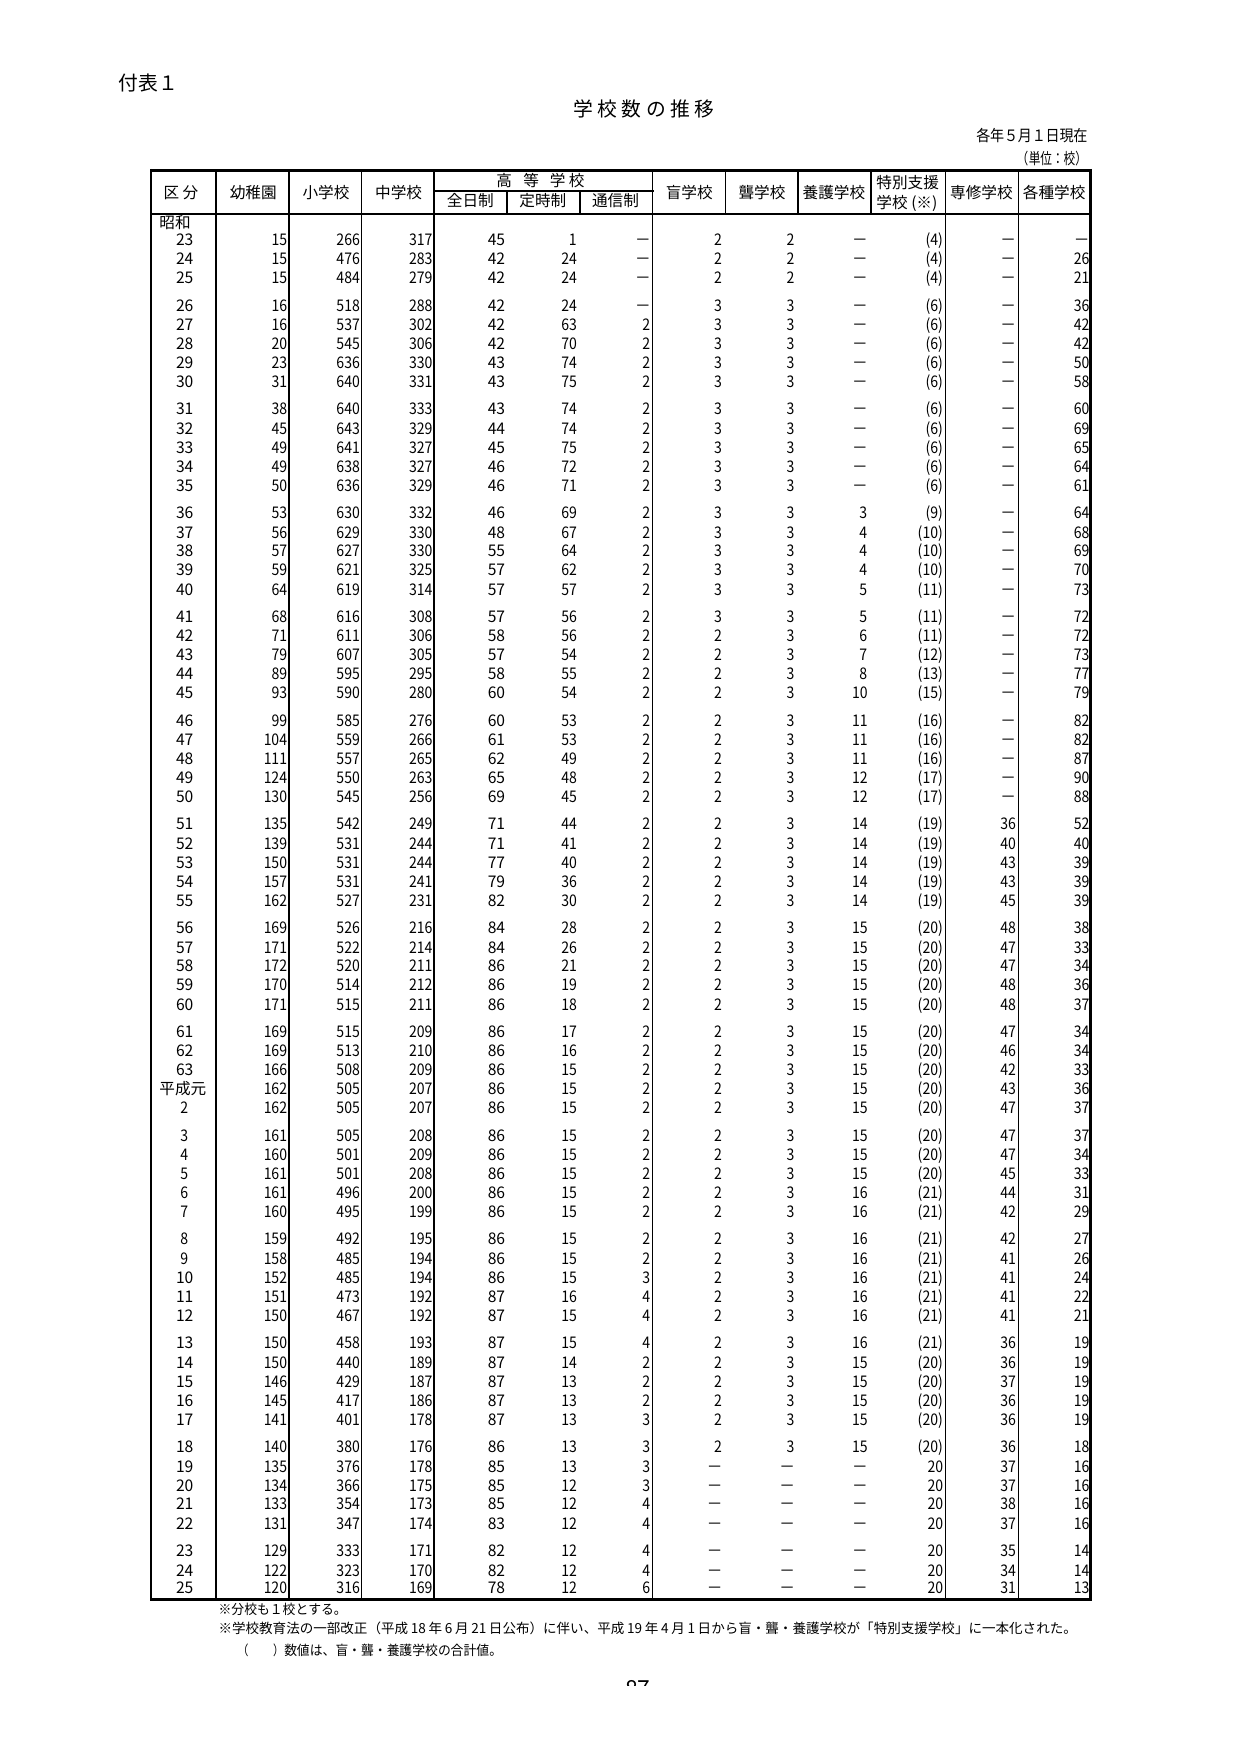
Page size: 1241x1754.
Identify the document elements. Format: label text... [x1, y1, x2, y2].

table_cell 2 [580, 709, 652, 732]
table_cell 3 [580, 1270, 652, 1289]
table_cell － [725, 1496, 798, 1515]
table_cell 621 [290, 563, 361, 581]
table_cell 129 [217, 1539, 288, 1563]
table_cell 158 [217, 1251, 288, 1270]
table_cell 14 [798, 813, 871, 836]
table_cell 2 [653, 1374, 725, 1393]
table_cell 2 [653, 770, 725, 789]
table_cell 87 [435, 1411, 517, 1435]
table_cell 49 [217, 459, 288, 477]
table_cell 3 [725, 1081, 798, 1100]
table_cell 2 [653, 1044, 725, 1062]
table_cell 15 [798, 1020, 871, 1043]
table_cell 64 [1019, 459, 1089, 477]
table_cell － [653, 1539, 725, 1563]
table_cell 34 [1019, 1020, 1089, 1043]
table_cell (19) [871, 855, 945, 874]
table_cell 501 [290, 1166, 361, 1185]
table_cell 2 [580, 732, 652, 751]
table_cell 47 [152, 732, 215, 751]
table_cell 508 [290, 1062, 361, 1081]
table_cell 86 [435, 1020, 517, 1043]
table_cell 62 [152, 1044, 215, 1062]
table_cell 15 [798, 1100, 871, 1124]
table_cell 48 [517, 770, 580, 789]
table_cell 3 [725, 563, 798, 581]
table_cell 57 [517, 581, 580, 605]
table_cell 314 [362, 581, 433, 605]
table_cell 3 [653, 398, 725, 421]
table_cell － [946, 563, 1018, 581]
table_cell 28 [517, 916, 580, 940]
table_cell 3 [653, 544, 725, 562]
table_cell 2 [580, 336, 652, 355]
table_cell 55 [152, 893, 215, 916]
table_cell 135 [217, 1459, 288, 1478]
table_cell 2 [580, 666, 652, 685]
table_cell 178 [362, 1411, 433, 1435]
table_cell 3 [725, 374, 798, 397]
table_cell － [1019, 232, 1089, 251]
table_cell 3 [725, 855, 798, 874]
table_cell 36 [946, 1355, 1018, 1374]
table_cell 平成元 [152, 1081, 215, 1100]
table_cell 3 [725, 1435, 798, 1459]
table_cell 62 [435, 751, 517, 770]
table_cell [580, 215, 652, 232]
table_cell 71 [217, 629, 288, 647]
table_cell 47 [946, 1147, 1018, 1166]
table_cell (20) [871, 1411, 945, 1435]
table_cell 45 [217, 421, 288, 440]
table_cell (16) [871, 751, 945, 770]
table_cell 46 [946, 1044, 1018, 1062]
table_cell 72 [1019, 605, 1089, 628]
table_cell 2 [653, 1435, 725, 1459]
table_header 小学校 [290, 172, 361, 213]
table_cell － [798, 1563, 871, 1581]
table_cell － [946, 421, 1018, 440]
table_cell (20) [871, 1393, 945, 1411]
table_cell (6) [871, 478, 945, 501]
table_cell 62 [517, 563, 580, 581]
table_cell 44 [946, 1185, 1018, 1204]
table_cell 24 [517, 294, 580, 317]
table_cell 150 [217, 1308, 288, 1331]
table_cell 24 [1019, 1270, 1089, 1289]
table_cell 3 [653, 440, 725, 459]
table_cell 33 [152, 440, 215, 459]
subtitle 各年５月１日現在 [718, 124, 1087, 146]
table_cell － [725, 1459, 798, 1478]
table_cell 643 [290, 421, 361, 440]
table_cell 3 [725, 317, 798, 336]
table_cell 20 [871, 1496, 945, 1515]
table_cell (4) [871, 232, 945, 251]
table_cell 331 [362, 374, 433, 397]
table_cell 306 [362, 629, 433, 647]
table_cell 133 [217, 1496, 288, 1515]
table_cell 15 [517, 1251, 580, 1270]
table_cell 3 [725, 629, 798, 647]
table_cell 3 [725, 916, 798, 940]
table_cell 3 [725, 398, 798, 421]
table_cell 161 [217, 1124, 288, 1147]
table_cell 2 [653, 732, 725, 751]
table_cell 545 [290, 789, 361, 812]
table_cell 527 [290, 893, 361, 916]
table_cell 86 [435, 1062, 517, 1081]
table_cell (20) [871, 1355, 945, 1374]
table_cell － [798, 1515, 871, 1539]
table_cell 15 [798, 1355, 871, 1374]
table_cell 14 [798, 893, 871, 916]
table_cell 87 [435, 1355, 517, 1374]
table_cell (6) [871, 398, 945, 421]
table_cell 2 [580, 1393, 652, 1411]
table_cell 37 [946, 1515, 1018, 1539]
table_cell 3 [725, 732, 798, 751]
table_cell 11 [152, 1289, 215, 1308]
table_cell 56 [517, 605, 580, 628]
table_cell 43 [152, 647, 215, 666]
table_cell (20) [871, 1124, 945, 1147]
table_cell 2 [580, 459, 652, 477]
table_cell 130 [217, 789, 288, 812]
table_cell 3 [580, 1411, 652, 1435]
table_cell 15 [798, 1393, 871, 1411]
table_cell 638 [290, 459, 361, 477]
table_cell 13 [517, 1393, 580, 1411]
table_cell 15 [798, 959, 871, 977]
table_cell 3 [725, 421, 798, 440]
table_cell 2 [580, 770, 652, 789]
table_cell (20) [871, 1081, 945, 1100]
table_cell 467 [290, 1308, 361, 1331]
table_cell [517, 215, 580, 232]
table_cell [435, 215, 517, 232]
table_cell 189 [362, 1355, 433, 1374]
table_cell 15 [798, 1124, 871, 1147]
table_cell 3 [725, 478, 798, 501]
table_cell 8 [152, 1228, 215, 1251]
table_cell 93 [217, 685, 288, 709]
table_cell [362, 215, 433, 232]
table_cell 2 [580, 1204, 652, 1227]
table_cell 52 [152, 836, 215, 855]
table_cell 18 [517, 996, 580, 1020]
table_cell 86 [435, 1124, 517, 1147]
table_cell 78 [435, 1581, 517, 1598]
table_header 中学校 [362, 172, 433, 213]
table_cell 187 [362, 1374, 433, 1393]
table_cell 42 [435, 294, 517, 317]
table_cell 69 [1019, 544, 1089, 562]
table_cell 25 [152, 270, 215, 294]
table_cell － [946, 336, 1018, 355]
table_cell 12 [517, 1515, 580, 1539]
table_cell (12) [871, 647, 945, 666]
table_cell 640 [290, 374, 361, 397]
table_cell 174 [362, 1515, 433, 1539]
table_cell 19 [1019, 1393, 1089, 1411]
table_cell 26 [152, 294, 215, 317]
table_cell (9) [871, 501, 945, 525]
table_cell － [798, 336, 871, 355]
table_cell 3 [725, 666, 798, 685]
table_cell 2 [653, 251, 725, 270]
table_cell 3 [725, 1411, 798, 1435]
table_cell 2 [580, 940, 652, 958]
table_cell 2 [653, 1020, 725, 1043]
text （単位：校） [718, 146, 1087, 169]
table_header 幼稚園 [217, 172, 288, 213]
table_cell 15 [798, 1435, 871, 1459]
table_cell 53 [517, 709, 580, 732]
table_cell 4 [152, 1147, 215, 1166]
table_cell 45 [946, 893, 1018, 916]
table_cell (10) [871, 525, 945, 543]
table_cell 327 [362, 440, 433, 459]
table_cell － [798, 1496, 871, 1515]
table_cell 26 [1019, 251, 1089, 270]
table_cell 550 [290, 770, 361, 789]
table_cell 2 [580, 647, 652, 666]
table_cell 63 [517, 317, 580, 336]
table_cell 2 [580, 478, 652, 501]
table_cell 376 [290, 1459, 361, 1478]
table_cell 14 [798, 855, 871, 874]
subtitle 学 校 数 の 推 移 [121, 94, 714, 122]
table_cell 71 [517, 478, 580, 501]
table_cell 194 [362, 1270, 433, 1289]
table_cell 24 [152, 1563, 215, 1581]
table_cell 20 [871, 1539, 945, 1563]
table_cell 11 [798, 732, 871, 751]
table_cell 48 [946, 996, 1018, 1020]
table_cell 505 [290, 1100, 361, 1124]
table_cell 42 [1019, 336, 1089, 355]
table_cell 60 [435, 709, 517, 732]
table_cell 3 [725, 459, 798, 477]
table_cell 26 [517, 940, 580, 958]
table_cell 53 [517, 732, 580, 751]
table_cell 89 [217, 666, 288, 685]
table_cell 54 [152, 874, 215, 892]
table_cell 73 [1019, 581, 1089, 605]
table_cell 2 [653, 1393, 725, 1411]
table_cell 209 [362, 1062, 433, 1081]
table_cell － [798, 398, 871, 421]
table_cell 279 [362, 270, 433, 294]
table_cell 15 [517, 1062, 580, 1081]
table_cell 152 [217, 1270, 288, 1289]
table_cell 4 [580, 1331, 652, 1355]
table_cell 2 [580, 978, 652, 996]
table_cell － [580, 294, 652, 317]
table_cell 19 [1019, 1411, 1089, 1435]
table_cell 31 [152, 398, 215, 421]
table_cell 325 [362, 563, 433, 581]
table_cell 249 [362, 813, 433, 836]
table_cell 473 [290, 1289, 361, 1308]
table_cell 13 [152, 1331, 215, 1355]
table_cell 3 [725, 544, 798, 562]
table_cell 2 [580, 440, 652, 459]
table_cell 53 [217, 501, 288, 525]
table_cell 15 [152, 1374, 215, 1393]
table_cell 265 [362, 751, 433, 770]
table_cell 347 [290, 1515, 361, 1539]
table_cell 45 [517, 789, 580, 812]
table_cell 2 [580, 1062, 652, 1081]
table_cell 514 [290, 978, 361, 996]
table_cell 150 [217, 855, 288, 874]
table_cell 162 [217, 1100, 288, 1124]
table_cell 86 [435, 1228, 517, 1251]
table_cell 21 [517, 959, 580, 977]
table_cell 139 [217, 836, 288, 855]
table_cell 68 [1019, 525, 1089, 543]
table_cell 15 [517, 1081, 580, 1100]
table_cell 15 [798, 1374, 871, 1393]
table_cell 211 [362, 996, 433, 1020]
table_cell 329 [362, 478, 433, 501]
table_cell 2 [653, 751, 725, 770]
table_cell 2 [653, 270, 725, 294]
table_cell (13) [871, 666, 945, 685]
table_cell － [946, 270, 1018, 294]
table_cell 2 [580, 1020, 652, 1043]
table_cell 37 [946, 1459, 1018, 1478]
table_cell 2 [653, 836, 725, 855]
table_cell 2 [580, 1185, 652, 1204]
table_cell 47 [946, 940, 1018, 958]
table_cell 330 [362, 525, 433, 543]
table_cell 15 [798, 978, 871, 996]
table_cell 15 [517, 1124, 580, 1147]
table_cell 172 [217, 959, 288, 977]
table_cell 21 [1019, 1308, 1089, 1331]
table_cell 159 [217, 1228, 288, 1251]
table_cell 330 [362, 544, 433, 562]
table_cell 3 [725, 294, 798, 317]
table_cell 44 [152, 666, 215, 685]
table_cell － [798, 294, 871, 317]
table_cell 15 [798, 1147, 871, 1166]
table_cell 169 [362, 1581, 433, 1598]
table_cell (11) [871, 581, 945, 605]
table_cell 636 [290, 355, 361, 374]
table_cell 3 [653, 581, 725, 605]
table_cell 16 [798, 1251, 871, 1270]
table_cell 12 [517, 1478, 580, 1496]
table_cell 417 [290, 1393, 361, 1411]
table_cell 244 [362, 855, 433, 874]
table_cell 39 [152, 563, 215, 581]
table_cell 2 [580, 398, 652, 421]
table_cell 3 [653, 355, 725, 374]
table_cell (4) [871, 270, 945, 294]
table_cell 29 [152, 355, 215, 374]
table_cell [871, 215, 945, 232]
table_cell 87 [435, 1393, 517, 1411]
table_cell 48 [946, 978, 1018, 996]
table_cell 595 [290, 666, 361, 685]
table_cell 42 [946, 1204, 1018, 1227]
table_cell 2 [580, 525, 652, 543]
table_cell 42 [946, 1062, 1018, 1081]
table_cell 171 [362, 1539, 433, 1563]
table_cell 14 [152, 1355, 215, 1374]
table_cell 30 [517, 893, 580, 916]
table_cell 12 [517, 1539, 580, 1563]
table_cell 13 [517, 1374, 580, 1393]
table_cell (10) [871, 544, 945, 562]
table_cell 24 [517, 270, 580, 294]
table_cell (21) [871, 1185, 945, 1204]
table_cell 42 [946, 1228, 1018, 1251]
table_cell 41 [517, 836, 580, 855]
table_cell 3 [725, 501, 798, 525]
table_cell 15 [798, 1411, 871, 1435]
table_cell 2 [653, 1185, 725, 1204]
table_cell 75 [517, 440, 580, 459]
table_cell － [580, 251, 652, 270]
table_cell 39 [1019, 874, 1089, 892]
table_cell 2 [653, 1147, 725, 1166]
table_cell 83 [435, 1515, 517, 1539]
table_cell 13 [1019, 1581, 1089, 1598]
table_cell － [946, 294, 1018, 317]
table_cell 55 [435, 544, 517, 562]
table_cell 120 [217, 1581, 288, 1598]
table_cell － [946, 544, 1018, 562]
table_cell － [946, 317, 1018, 336]
table_cell 283 [362, 251, 433, 270]
table_cell [725, 215, 798, 232]
table_cell 537 [290, 317, 361, 336]
table_cell 209 [362, 1147, 433, 1166]
table_cell － [725, 1478, 798, 1496]
table_cell 23 [217, 355, 288, 374]
table_cell 87 [435, 1331, 517, 1355]
table_cell 485 [290, 1270, 361, 1289]
table_cell 3 [653, 525, 725, 543]
table_cell 495 [290, 1204, 361, 1227]
table_cell 36 [946, 1435, 1018, 1459]
table_cell － [798, 459, 871, 477]
table_cell 2 [580, 836, 652, 855]
table_cell 16 [798, 1185, 871, 1204]
table_cell 6 [152, 1185, 215, 1204]
table_cell － [946, 251, 1018, 270]
table_cell 84 [435, 940, 517, 958]
table_cell 34 [946, 1563, 1018, 1581]
table_cell 49 [517, 751, 580, 770]
table_cell 241 [362, 874, 433, 892]
table_cell 2 [653, 789, 725, 812]
table_cell 31 [217, 374, 288, 397]
table_cell 306 [362, 336, 433, 355]
table_cell 3 [653, 374, 725, 397]
table_cell 2 [580, 959, 652, 977]
table_cell － [946, 581, 1018, 605]
table_cell 12 [798, 770, 871, 789]
table_cell 505 [290, 1124, 361, 1147]
table_cell 16 [1019, 1496, 1089, 1515]
table_cell 12 [517, 1581, 580, 1598]
table_cell 3 [725, 940, 798, 958]
table_cell 151 [217, 1289, 288, 1308]
table_cell 82 [435, 1539, 517, 1563]
table_cell 61 [435, 732, 517, 751]
table_cell (16) [871, 709, 945, 732]
table_cell 505 [290, 1081, 361, 1100]
table_cell [1019, 215, 1089, 232]
table_cell 57 [435, 605, 517, 628]
table_cell 2 [653, 1124, 725, 1147]
text （ ）数値は、盲・聾・養護学校の合計値。 [237, 1640, 1111, 1659]
table_cell 2 [653, 1331, 725, 1355]
table_cell 72 [517, 459, 580, 477]
text ※分校も１校とする。 [218, 1601, 1111, 1617]
table_cell 175 [362, 1478, 433, 1496]
table_cell (20) [871, 1147, 945, 1166]
table_cell 619 [290, 581, 361, 605]
table_cell 520 [290, 959, 361, 977]
table_cell 590 [290, 685, 361, 709]
table_cell 2 [152, 1100, 215, 1124]
table_header 養護学校 [799, 172, 870, 213]
table_cell 14 [798, 874, 871, 892]
table_cell 545 [290, 336, 361, 355]
table_cell 全日制 [435, 192, 506, 213]
table_cell 15 [517, 1308, 580, 1331]
table_cell 641 [290, 440, 361, 459]
table_cell 86 [435, 978, 517, 996]
table_cell 2 [653, 1081, 725, 1100]
table_cell 44 [435, 421, 517, 440]
table_cell 526 [290, 916, 361, 940]
table_cell 79 [435, 874, 517, 892]
table_cell 3 [725, 647, 798, 666]
table_cell 3 [580, 1459, 652, 1478]
table_cell 150 [217, 1355, 288, 1374]
table_cell 2 [580, 501, 652, 525]
table_cell 86 [435, 1204, 517, 1227]
table_cell (4) [871, 251, 945, 270]
table_cell 2 [653, 1100, 725, 1124]
table_cell 176 [362, 1435, 433, 1459]
table_cell (11) [871, 629, 945, 647]
table_cell 2 [653, 893, 725, 916]
table_cell 195 [362, 1228, 433, 1251]
table_cell 56 [517, 629, 580, 647]
table_cell 20 [152, 1478, 215, 1496]
table_cell 3 [725, 874, 798, 892]
table_cell 2 [580, 374, 652, 397]
table_cell (20) [871, 1435, 945, 1459]
table_cell 458 [290, 1331, 361, 1355]
table_cell － [653, 1581, 725, 1598]
table_cell 607 [290, 647, 361, 666]
table_cell 35 [946, 1539, 1018, 1563]
table_cell 3 [725, 1251, 798, 1270]
table_header 特別支援学校 (※) [872, 172, 945, 213]
table_cell 42 [152, 629, 215, 647]
table_cell 40 [152, 581, 215, 605]
table_cell (20) [871, 996, 945, 1020]
table_cell 42 [435, 270, 517, 294]
table_cell 60 [1019, 398, 1089, 421]
table_cell 38 [1019, 916, 1089, 940]
table_cell 3 [725, 709, 798, 732]
table_cell 4 [798, 525, 871, 543]
table_cell 57 [152, 940, 215, 958]
table_cell 16 [798, 1331, 871, 1355]
table_cell 2 [653, 813, 725, 836]
table_cell 86 [435, 1147, 517, 1166]
table_cell 42 [435, 251, 517, 270]
table_cell (16) [871, 732, 945, 751]
table_cell 2 [653, 666, 725, 685]
table_cell 11 [798, 751, 871, 770]
table_cell 38 [946, 1496, 1018, 1515]
table_cell 2 [580, 1228, 652, 1251]
table_cell 131 [217, 1515, 288, 1539]
table_cell 2 [653, 855, 725, 874]
table_cell 44 [517, 813, 580, 836]
table_cell 3 [725, 1147, 798, 1166]
table_cell 46 [435, 459, 517, 477]
table_cell － [653, 1563, 725, 1581]
table_cell 200 [362, 1185, 433, 1204]
table_cell 65 [1019, 440, 1089, 459]
table_cell 2 [653, 1166, 725, 1185]
table_cell 48 [946, 916, 1018, 940]
table_cell 124 [217, 770, 288, 789]
table_cell － [798, 421, 871, 440]
table_cell 3 [725, 1308, 798, 1331]
table_cell 55 [517, 666, 580, 685]
table_cell 212 [362, 978, 433, 996]
table_cell 20 [871, 1478, 945, 1496]
table_cell 39 [1019, 855, 1089, 874]
table_cell 12 [517, 1496, 580, 1515]
table_cell 3 [725, 525, 798, 543]
table_cell 23 [152, 1539, 215, 1563]
table_cell 84 [435, 916, 517, 940]
table_cell 71 [435, 813, 517, 836]
table_cell 35 [152, 478, 215, 501]
table_cell 166 [217, 1062, 288, 1081]
table_cell 49 [152, 770, 215, 789]
table_cell 86 [435, 959, 517, 977]
table_cell 52 [1019, 813, 1089, 836]
table_cell 17 [152, 1411, 215, 1435]
table_cell 2 [580, 874, 652, 892]
table_cell 33 [1019, 1062, 1089, 1081]
table_cell (20) [871, 916, 945, 940]
table_cell 263 [362, 770, 433, 789]
table_cell 43 [946, 855, 1018, 874]
table_cell 111 [217, 751, 288, 770]
table_cell [798, 215, 871, 232]
table_cell 36 [1019, 1081, 1089, 1100]
table_cell 10 [152, 1270, 215, 1289]
table_cell 40 [517, 855, 580, 874]
table_cell 476 [290, 251, 361, 270]
table_cell (6) [871, 421, 945, 440]
table_cell (15) [871, 685, 945, 709]
table_cell 4 [798, 544, 871, 562]
table_cell 193 [362, 1331, 433, 1355]
table_cell 280 [362, 685, 433, 709]
table_cell 22 [1019, 1289, 1089, 1308]
table_cell (17) [871, 789, 945, 812]
table_cell 54 [517, 685, 580, 709]
table_cell 45 [152, 685, 215, 709]
table_cell 329 [362, 421, 433, 440]
table_cell 16 [1019, 1478, 1089, 1496]
table_cell － [946, 374, 1018, 397]
table_cell 630 [290, 501, 361, 525]
table_cell － [946, 709, 1018, 732]
table_cell 85 [435, 1496, 517, 1515]
table_cell 13 [517, 1435, 580, 1459]
table_cell 501 [290, 1147, 361, 1166]
table_cell 58 [435, 666, 517, 685]
table_cell 15 [798, 1166, 871, 1185]
table_cell 42 [435, 336, 517, 355]
table_cell 3 [725, 1204, 798, 1227]
table_cell － [946, 232, 1018, 251]
table_cell 41 [946, 1251, 1018, 1270]
table_cell － [946, 440, 1018, 459]
table_cell 36 [946, 1411, 1018, 1435]
table_cell － [798, 232, 871, 251]
table_cell 3 [725, 685, 798, 709]
table_cell － [946, 478, 1018, 501]
table_cell 16 [517, 1289, 580, 1308]
table_cell － [725, 1515, 798, 1539]
table_cell 2 [580, 855, 652, 874]
table_cell 308 [362, 605, 433, 628]
table_cell (21) [871, 1204, 945, 1227]
table_cell 429 [290, 1374, 361, 1393]
table_cell 317 [362, 232, 433, 251]
table_cell (21) [871, 1251, 945, 1270]
table_cell 20 [871, 1515, 945, 1539]
table_cell 82 [435, 1563, 517, 1581]
table_cell － [798, 1581, 871, 1598]
table_cell (20) [871, 978, 945, 996]
table_cell 2 [653, 709, 725, 732]
table_cell － [946, 666, 1018, 685]
table_cell － [946, 605, 1018, 628]
table_cell 15 [798, 940, 871, 958]
table_cell 380 [290, 1435, 361, 1459]
table_cell 昭和 [152, 215, 215, 232]
table_cell 288 [362, 294, 433, 317]
table_cell 2 [653, 647, 725, 666]
table_cell (21) [871, 1331, 945, 1355]
table_cell 627 [290, 544, 361, 562]
table_header 高 [435, 172, 517, 190]
table_cell 16 [798, 1270, 871, 1289]
table_header 等 [517, 172, 543, 190]
table_cell 30 [152, 374, 215, 397]
table_cell 13 [517, 1459, 580, 1478]
table_cell 629 [290, 525, 361, 543]
table_cell 18 [1019, 1435, 1089, 1459]
table_cell (20) [871, 940, 945, 958]
table_cell 14 [798, 836, 871, 855]
table_cell 2 [653, 1308, 725, 1331]
table_cell 4 [580, 1289, 652, 1308]
table_cell 3 [725, 978, 798, 996]
table_cell 50 [1019, 355, 1089, 374]
table_cell 21 [1019, 270, 1089, 294]
table_cell 27 [1019, 1228, 1089, 1251]
table_cell (21) [871, 1228, 945, 1251]
table_cell 513 [290, 1044, 361, 1062]
table_cell 45 [435, 440, 517, 459]
table_cell 42 [435, 317, 517, 336]
table_cell 16 [152, 1393, 215, 1411]
table_cell 82 [1019, 732, 1089, 751]
table_cell 2 [580, 789, 652, 812]
table_cell 88 [1019, 789, 1089, 812]
table_cell 3 [725, 789, 798, 812]
table_cell 87 [435, 1374, 517, 1393]
table_cell 4 [580, 1308, 652, 1331]
table_cell 34 [1019, 1147, 1089, 1166]
table_cell 57 [435, 581, 517, 605]
table_cell 266 [290, 232, 361, 251]
table_cell 244 [362, 836, 433, 855]
table_cell 209 [362, 1020, 433, 1043]
table_cell 2 [580, 629, 652, 647]
table_cell (20) [871, 1374, 945, 1393]
table_cell 59 [152, 978, 215, 996]
table_cell － [798, 374, 871, 397]
table_cell 170 [362, 1563, 433, 1581]
table_cell (20) [871, 1044, 945, 1062]
table_cell 37 [1019, 1100, 1089, 1124]
table_cell 616 [290, 605, 361, 628]
table_cell 15 [798, 996, 871, 1020]
table_cell 36 [152, 501, 215, 525]
table_cell 15 [517, 1331, 580, 1355]
table_cell (19) [871, 836, 945, 855]
table_cell (21) [871, 1308, 945, 1331]
table_cell 3 [725, 1100, 798, 1124]
table_cell 2 [580, 916, 652, 940]
table_cell 173 [362, 1496, 433, 1515]
table_cell 15 [517, 1185, 580, 1204]
table_cell 36 [946, 813, 1018, 836]
table_cell 171 [217, 940, 288, 958]
table_cell 169 [217, 916, 288, 940]
table_cell (6) [871, 440, 945, 459]
table_cell 496 [290, 1185, 361, 1204]
table_cell 29 [1019, 1204, 1089, 1227]
table_cell 492 [290, 1228, 361, 1251]
table_cell 69 [435, 789, 517, 812]
table_cell 86 [435, 996, 517, 1020]
table_cell 34 [152, 459, 215, 477]
table_cell 207 [362, 1081, 433, 1100]
table_cell 86 [435, 1251, 517, 1270]
table_cell 5 [798, 605, 871, 628]
table_cell 640 [290, 398, 361, 421]
table_cell 45 [435, 232, 517, 251]
table_cell 194 [362, 1251, 433, 1270]
table_cell 2 [580, 1251, 652, 1270]
table_cell 295 [362, 666, 433, 685]
table_cell 3 [653, 421, 725, 440]
table_cell (21) [871, 1289, 945, 1308]
table_cell 192 [362, 1308, 433, 1331]
table_cell 162 [217, 1081, 288, 1100]
table_cell 41 [946, 1270, 1018, 1289]
table_cell 59 [217, 563, 288, 581]
table_cell 19 [1019, 1374, 1089, 1393]
table_cell 2 [580, 563, 652, 581]
table_cell 86 [435, 1081, 517, 1100]
table_cell 3 [725, 751, 798, 770]
table_cell － [946, 629, 1018, 647]
table_cell 75 [517, 374, 580, 397]
table_cell 28 [152, 336, 215, 355]
table_cell 2 [580, 605, 652, 628]
table_cell － [725, 1563, 798, 1581]
table_cell 14 [1019, 1539, 1089, 1563]
table_cell － [798, 251, 871, 270]
table_header 区 分 [152, 172, 215, 213]
table_cell 70 [517, 336, 580, 355]
table_cell 48 [152, 751, 215, 770]
table_cell 160 [217, 1147, 288, 1166]
table_cell 169 [217, 1044, 288, 1062]
table_cell 20 [217, 336, 288, 355]
table_cell 60 [152, 996, 215, 1020]
table_cell 2 [653, 916, 725, 940]
table_cell 146 [217, 1374, 288, 1393]
table_cell 2 [653, 978, 725, 996]
table_cell － [946, 398, 1018, 421]
table_cell 2 [580, 996, 652, 1020]
table_cell (20) [871, 1062, 945, 1081]
table_cell 99 [217, 709, 288, 732]
table_cell (6) [871, 459, 945, 477]
table_cell 485 [290, 1251, 361, 1270]
table_cell 135 [217, 813, 288, 836]
table_cell 3 [725, 1124, 798, 1147]
table_cell 36 [517, 874, 580, 892]
table_cell 8 [798, 666, 871, 685]
table_cell 32 [152, 421, 215, 440]
table_cell 21 [152, 1496, 215, 1515]
table_cell 330 [362, 355, 433, 374]
table_cell 515 [290, 996, 361, 1020]
table_cell 33 [1019, 1166, 1089, 1185]
table_cell 3 [725, 1228, 798, 1251]
table_cell 3 [725, 1270, 798, 1289]
table_cell 74 [517, 355, 580, 374]
table_cell 12 [798, 789, 871, 812]
table_cell 82 [435, 893, 517, 916]
table_cell 4 [580, 1515, 652, 1539]
table_cell 通信制 [581, 192, 652, 213]
table_cell 16 [517, 1044, 580, 1062]
table_cell 2 [580, 1100, 652, 1124]
table_cell 56 [152, 916, 215, 940]
table_cell 14 [1019, 1563, 1089, 1581]
table_cell 2 [653, 1355, 725, 1374]
table_cell 73 [1019, 647, 1089, 666]
table_cell 19 [152, 1459, 215, 1478]
table_cell 186 [362, 1393, 433, 1411]
table_cell (11) [871, 605, 945, 628]
table_cell 34 [1019, 959, 1089, 977]
table_cell 86 [435, 1044, 517, 1062]
table_cell － [798, 1539, 871, 1563]
table_cell 4 [580, 1496, 652, 1515]
table_cell 2 [653, 1228, 725, 1251]
table_cell 50 [152, 789, 215, 812]
table_cell 3 [725, 355, 798, 374]
table_cell 2 [580, 544, 652, 562]
table_cell － [798, 270, 871, 294]
table_cell 43 [946, 1081, 1018, 1100]
table_cell － [798, 1459, 871, 1478]
table_cell 3 [725, 959, 798, 977]
table_cell 161 [217, 1166, 288, 1185]
table_cell 36 [946, 1393, 1018, 1411]
table_cell 2 [725, 251, 798, 270]
table_cell 86 [435, 1166, 517, 1185]
table_cell (6) [871, 294, 945, 317]
table_cell － [580, 270, 652, 294]
table_cell 37 [1019, 996, 1089, 1020]
table_cell 141 [217, 1411, 288, 1435]
table_cell － [798, 317, 871, 336]
table_cell 160 [217, 1204, 288, 1227]
table_cell 2 [580, 751, 652, 770]
table_cell (20) [871, 1166, 945, 1185]
table_cell 24 [517, 251, 580, 270]
table_cell 15 [217, 232, 288, 251]
table_cell 16 [1019, 1459, 1089, 1478]
table_cell － [946, 789, 1018, 812]
table_cell 46 [435, 478, 517, 501]
table_cell 211 [362, 959, 433, 977]
table_cell 定時制 [508, 192, 579, 213]
table_cell 3 [725, 440, 798, 459]
table_cell 2 [580, 1355, 652, 1374]
table_header 盲学校 [653, 172, 725, 213]
table_cell 169 [217, 1020, 288, 1043]
table_cell － [653, 1478, 725, 1496]
table_cell － [653, 1496, 725, 1515]
table_cell 16 [798, 1228, 871, 1251]
table_cell 36 [1019, 978, 1089, 996]
table_cell 2 [580, 355, 652, 374]
table_cell 47 [946, 1100, 1018, 1124]
table_cell 86 [435, 1270, 517, 1289]
table_cell 38 [217, 398, 288, 421]
table_cell 12 [517, 1563, 580, 1581]
table_cell 3 [725, 1044, 798, 1062]
table_cell 2 [653, 629, 725, 647]
table_cell 57 [435, 647, 517, 666]
table_cell 15 [517, 1204, 580, 1227]
table_cell 557 [290, 751, 361, 770]
table_cell 3 [653, 605, 725, 628]
table_cell 2 [580, 1081, 652, 1100]
table_cell 9 [152, 1251, 215, 1270]
table_cell 20 [871, 1563, 945, 1581]
table_cell 47 [946, 1020, 1018, 1043]
table_cell － [725, 1539, 798, 1563]
table_cell 2 [580, 1147, 652, 1166]
table_cell 162 [217, 893, 288, 916]
table_cell 2 [653, 1062, 725, 1081]
table_cell 3 [653, 501, 725, 525]
table_cell 41 [152, 605, 215, 628]
table_cell 70 [1019, 563, 1089, 581]
table_cell 13 [517, 1411, 580, 1435]
table_cell 210 [362, 1044, 433, 1062]
table_cell 45 [946, 1166, 1018, 1185]
table_cell 2 [653, 996, 725, 1020]
table_cell 19 [1019, 1331, 1089, 1355]
table_cell 68 [217, 605, 288, 628]
table_cell 332 [362, 501, 433, 525]
table_cell 3 [725, 1393, 798, 1411]
table_cell 531 [290, 874, 361, 892]
table_cell 60 [435, 685, 517, 709]
table_cell 2 [580, 1044, 652, 1062]
table_cell 56 [217, 525, 288, 543]
table_cell 2 [725, 232, 798, 251]
table_cell － [798, 355, 871, 374]
table_cell 40 [946, 836, 1018, 855]
table_cell 636 [290, 478, 361, 501]
table_cell 23 [152, 232, 215, 251]
table_cell 192 [362, 1289, 433, 1308]
table_cell 5 [152, 1166, 215, 1185]
table_cell 256 [362, 789, 433, 812]
table_cell 104 [217, 732, 288, 751]
table_cell (6) [871, 336, 945, 355]
table_cell 42 [1019, 317, 1089, 336]
table_cell 401 [290, 1411, 361, 1435]
table_cell 3 [725, 1062, 798, 1081]
table_cell 41 [946, 1289, 1018, 1308]
table_cell － [946, 501, 1018, 525]
table_cell 3 [725, 1166, 798, 1185]
table_cell 40 [1019, 836, 1089, 855]
table_cell － [946, 770, 1018, 789]
table_cell 122 [217, 1563, 288, 1581]
table_cell 515 [290, 1020, 361, 1043]
table_cell 4 [580, 1563, 652, 1581]
table_cell 3 [653, 459, 725, 477]
table_cell 20 [871, 1459, 945, 1478]
table_cell 7 [798, 647, 871, 666]
table_cell － [946, 751, 1018, 770]
table_cell 2 [580, 813, 652, 836]
table_cell 79 [1019, 685, 1089, 709]
table_cell 3 [653, 563, 725, 581]
table_cell 90 [1019, 770, 1089, 789]
table_cell 31 [946, 1581, 1018, 1598]
table_cell 33 [1019, 940, 1089, 958]
table_cell 25 [152, 1581, 215, 1598]
table_cell 85 [435, 1478, 517, 1496]
table_cell 2 [580, 1166, 652, 1185]
table_cell 24 [152, 251, 215, 270]
table_cell 199 [362, 1204, 433, 1227]
table_cell 2 [653, 685, 725, 709]
table_cell 5 [798, 581, 871, 605]
table_cell 16 [798, 1308, 871, 1331]
table_cell 86 [435, 1435, 517, 1459]
table_cell 11 [798, 709, 871, 732]
table_cell 3 [725, 996, 798, 1020]
table_cell 86 [435, 1185, 517, 1204]
table_cell (20) [871, 1100, 945, 1124]
table_cell 3 [798, 501, 871, 525]
table_cell － [798, 478, 871, 501]
table_cell (19) [871, 874, 945, 892]
table_cell 46 [152, 709, 215, 732]
table_cell [946, 215, 1018, 232]
table_cell 207 [362, 1100, 433, 1124]
table_cell 15 [217, 251, 288, 270]
table_cell 65 [435, 770, 517, 789]
table_cell 43 [946, 874, 1018, 892]
table_cell 6 [580, 1581, 652, 1598]
table_cell (21) [871, 1270, 945, 1289]
table_cell 2 [653, 1289, 725, 1308]
table_cell 2 [653, 959, 725, 977]
table_cell 3 [725, 813, 798, 836]
text ※学校教育法の一部改正（平成18年6月21日公布）に伴い、平成19年4月1日から盲・聾・養護学校が「特別支援学校」に一本化された。 [218, 1618, 1111, 1638]
table_header 学 校 [544, 172, 652, 190]
table_cell 3 [725, 1374, 798, 1393]
table_cell 3 [725, 1355, 798, 1374]
table_cell 26 [1019, 1251, 1089, 1270]
table_cell － [946, 355, 1018, 374]
table_cell 16 [217, 317, 288, 336]
table_cell 31 [1019, 1185, 1089, 1204]
table_header 各種学校 [1019, 172, 1089, 213]
table_cell 41 [946, 1308, 1018, 1331]
table_cell 74 [517, 398, 580, 421]
table_cell 53 [152, 855, 215, 874]
table_cell 161 [217, 1185, 288, 1204]
table_cell 6 [798, 629, 871, 647]
table_cell 27 [152, 317, 215, 336]
table_cell 86 [435, 1100, 517, 1124]
table_cell 2 [580, 1374, 652, 1393]
table_cell 2 [580, 685, 652, 709]
table_cell 585 [290, 709, 361, 732]
table_cell (10) [871, 563, 945, 581]
table_cell 3 [580, 1478, 652, 1496]
table_cell 354 [290, 1496, 361, 1515]
table_cell (6) [871, 317, 945, 336]
table_cell 302 [362, 317, 433, 336]
table_cell 3 [653, 478, 725, 501]
table_cell 63 [152, 1062, 215, 1081]
table_cell 58 [1019, 374, 1089, 397]
table_cell 51 [152, 813, 215, 836]
table_cell 484 [290, 270, 361, 294]
table_cell 17 [517, 1020, 580, 1043]
table_cell 4 [798, 563, 871, 581]
table_cell 333 [362, 398, 433, 421]
table_cell 140 [217, 1435, 288, 1459]
table_cell 20 [871, 1581, 945, 1598]
table_cell [290, 215, 361, 232]
table_cell 305 [362, 647, 433, 666]
table_cell 47 [946, 1124, 1018, 1147]
table_cell 37 [1019, 1124, 1089, 1147]
table_cell － [580, 232, 652, 251]
table_cell 48 [435, 525, 517, 543]
table_cell 87 [435, 1289, 517, 1308]
table_cell 61 [152, 1020, 215, 1043]
table_cell 171 [217, 996, 288, 1020]
table_cell 266 [362, 732, 433, 751]
table_cell 15 [798, 1062, 871, 1081]
table_cell 3 [725, 605, 798, 628]
table_cell 2 [653, 940, 725, 958]
table_cell 57 [217, 544, 288, 562]
table_cell 64 [517, 544, 580, 562]
table_cell 15 [798, 1044, 871, 1062]
table_cell 58 [152, 959, 215, 977]
table_cell 16 [217, 294, 288, 317]
table_cell 145 [217, 1393, 288, 1411]
table_cell 542 [290, 813, 361, 836]
table_cell 3 [580, 1435, 652, 1459]
table_cell 19 [517, 978, 580, 996]
table_cell 15 [517, 1228, 580, 1251]
table_cell 3 [725, 1289, 798, 1308]
table_cell 440 [290, 1355, 361, 1374]
table_cell 3 [653, 317, 725, 336]
table_cell 34 [1019, 1044, 1089, 1062]
table_cell 157 [217, 874, 288, 892]
table_cell 43 [435, 355, 517, 374]
table_cell 3 [725, 893, 798, 916]
table_cell 2 [653, 1204, 725, 1227]
table_cell 3 [653, 336, 725, 355]
table_cell 2 [580, 317, 652, 336]
table_cell 57 [435, 563, 517, 581]
table_header 聾学校 [726, 172, 797, 213]
table_cell 522 [290, 940, 361, 958]
table_cell 3 [725, 770, 798, 789]
table_cell 37 [946, 1478, 1018, 1496]
table_cell 276 [362, 709, 433, 732]
table_cell 208 [362, 1166, 433, 1185]
table_cell 74 [517, 421, 580, 440]
table_cell 134 [217, 1478, 288, 1496]
table_cell 36 [1019, 294, 1089, 317]
table_cell 2 [653, 232, 725, 251]
table_cell － [653, 1459, 725, 1478]
table_cell 79 [217, 647, 288, 666]
table_cell 216 [362, 916, 433, 940]
table_cell 208 [362, 1124, 433, 1147]
table_cell 2 [653, 1270, 725, 1289]
table_cell (19) [871, 893, 945, 916]
table_cell 2 [653, 874, 725, 892]
table_cell 43 [435, 374, 517, 397]
table_cell 2 [580, 893, 652, 916]
table_cell 2 [580, 421, 652, 440]
table_cell 54 [517, 647, 580, 666]
table_cell (19) [871, 813, 945, 836]
table_cell － [946, 732, 1018, 751]
table_cell － [946, 685, 1018, 709]
table_cell 47 [946, 959, 1018, 977]
table_cell 16 [798, 1204, 871, 1227]
table_cell 2 [580, 581, 652, 605]
table_cell 22 [152, 1515, 215, 1539]
table_cell 559 [290, 732, 361, 751]
table_cell 19 [1019, 1355, 1089, 1374]
table_cell 39 [1019, 893, 1089, 916]
table_cell 82 [1019, 709, 1089, 732]
table_cell 77 [1019, 666, 1089, 685]
table_cell 85 [435, 1459, 517, 1478]
table_cell 611 [290, 629, 361, 647]
table_cell 231 [362, 893, 433, 916]
table_cell 3 [725, 836, 798, 855]
table_cell 61 [1019, 478, 1089, 501]
table_cell － [946, 647, 1018, 666]
table_cell 3 [725, 1185, 798, 1204]
table_cell 37 [946, 1374, 1018, 1393]
table_cell (20) [871, 1020, 945, 1043]
table_cell 3 [725, 581, 798, 605]
table_cell 10 [798, 685, 871, 709]
table_cell 87 [435, 1308, 517, 1331]
table_cell 49 [217, 440, 288, 459]
table_cell － [798, 440, 871, 459]
table_cell 531 [290, 836, 361, 855]
table_cell 3 [725, 1020, 798, 1043]
table_cell 2 [653, 1251, 725, 1270]
table_header 専修学校 [946, 172, 1018, 213]
table_cell 3 [653, 294, 725, 317]
table_cell 36 [946, 1331, 1018, 1355]
table_cell 15 [798, 916, 871, 940]
table_cell 2 [725, 270, 798, 294]
table_cell 72 [1019, 629, 1089, 647]
table_cell 15 [517, 1100, 580, 1124]
table_cell 77 [435, 855, 517, 874]
table_cell 333 [290, 1539, 361, 1563]
table_cell － [798, 1478, 871, 1496]
table_cell 16 [1019, 1515, 1089, 1539]
table_cell 518 [290, 294, 361, 317]
table_cell 2 [580, 1124, 652, 1147]
table_cell 67 [517, 525, 580, 543]
table_cell 15 [217, 270, 288, 294]
table_cell 327 [362, 459, 433, 477]
table_cell 366 [290, 1478, 361, 1496]
table_cell 37 [152, 525, 215, 543]
table_cell 1 [517, 232, 580, 251]
table_cell (20) [871, 959, 945, 977]
table_cell 178 [362, 1459, 433, 1478]
table_cell 12 [152, 1308, 215, 1331]
table_cell － [946, 525, 1018, 543]
table_cell 18 [152, 1435, 215, 1459]
table_cell 3 [725, 1331, 798, 1355]
table_cell 16 [798, 1289, 871, 1308]
table_cell 150 [217, 1331, 288, 1355]
table_cell [653, 215, 725, 232]
table_cell 214 [362, 940, 433, 958]
table_cell － [946, 459, 1018, 477]
table_cell 15 [798, 1081, 871, 1100]
table_cell 531 [290, 855, 361, 874]
table_cell － [653, 1515, 725, 1539]
table_cell 323 [290, 1563, 361, 1581]
table_cell 316 [290, 1581, 361, 1598]
table_cell 69 [517, 501, 580, 525]
table_cell 3 [725, 336, 798, 355]
table_cell (6) [871, 355, 945, 374]
table_cell 15 [517, 1166, 580, 1185]
table_cell 15 [517, 1270, 580, 1289]
table_cell 38 [152, 544, 215, 562]
table_cell 7 [152, 1204, 215, 1227]
table_cell 58 [435, 629, 517, 647]
table_cell 2 [653, 1411, 725, 1435]
table_cell 71 [435, 836, 517, 855]
table_cell 64 [217, 581, 288, 605]
table_cell [217, 215, 288, 232]
table_cell 50 [217, 478, 288, 501]
table_cell 69 [1019, 421, 1089, 440]
table_cell 14 [517, 1355, 580, 1374]
table_cell 15 [517, 1147, 580, 1166]
table_cell 4 [580, 1539, 652, 1563]
table_cell 170 [217, 978, 288, 996]
table_cell 87 [1019, 751, 1089, 770]
table_cell 43 [435, 398, 517, 421]
table_cell (17) [871, 770, 945, 789]
table_cell － [725, 1581, 798, 1598]
table_cell 46 [435, 501, 517, 525]
table_cell 64 [1019, 501, 1089, 525]
table_cell 3 [152, 1124, 215, 1147]
table_cell (6) [871, 374, 945, 397]
